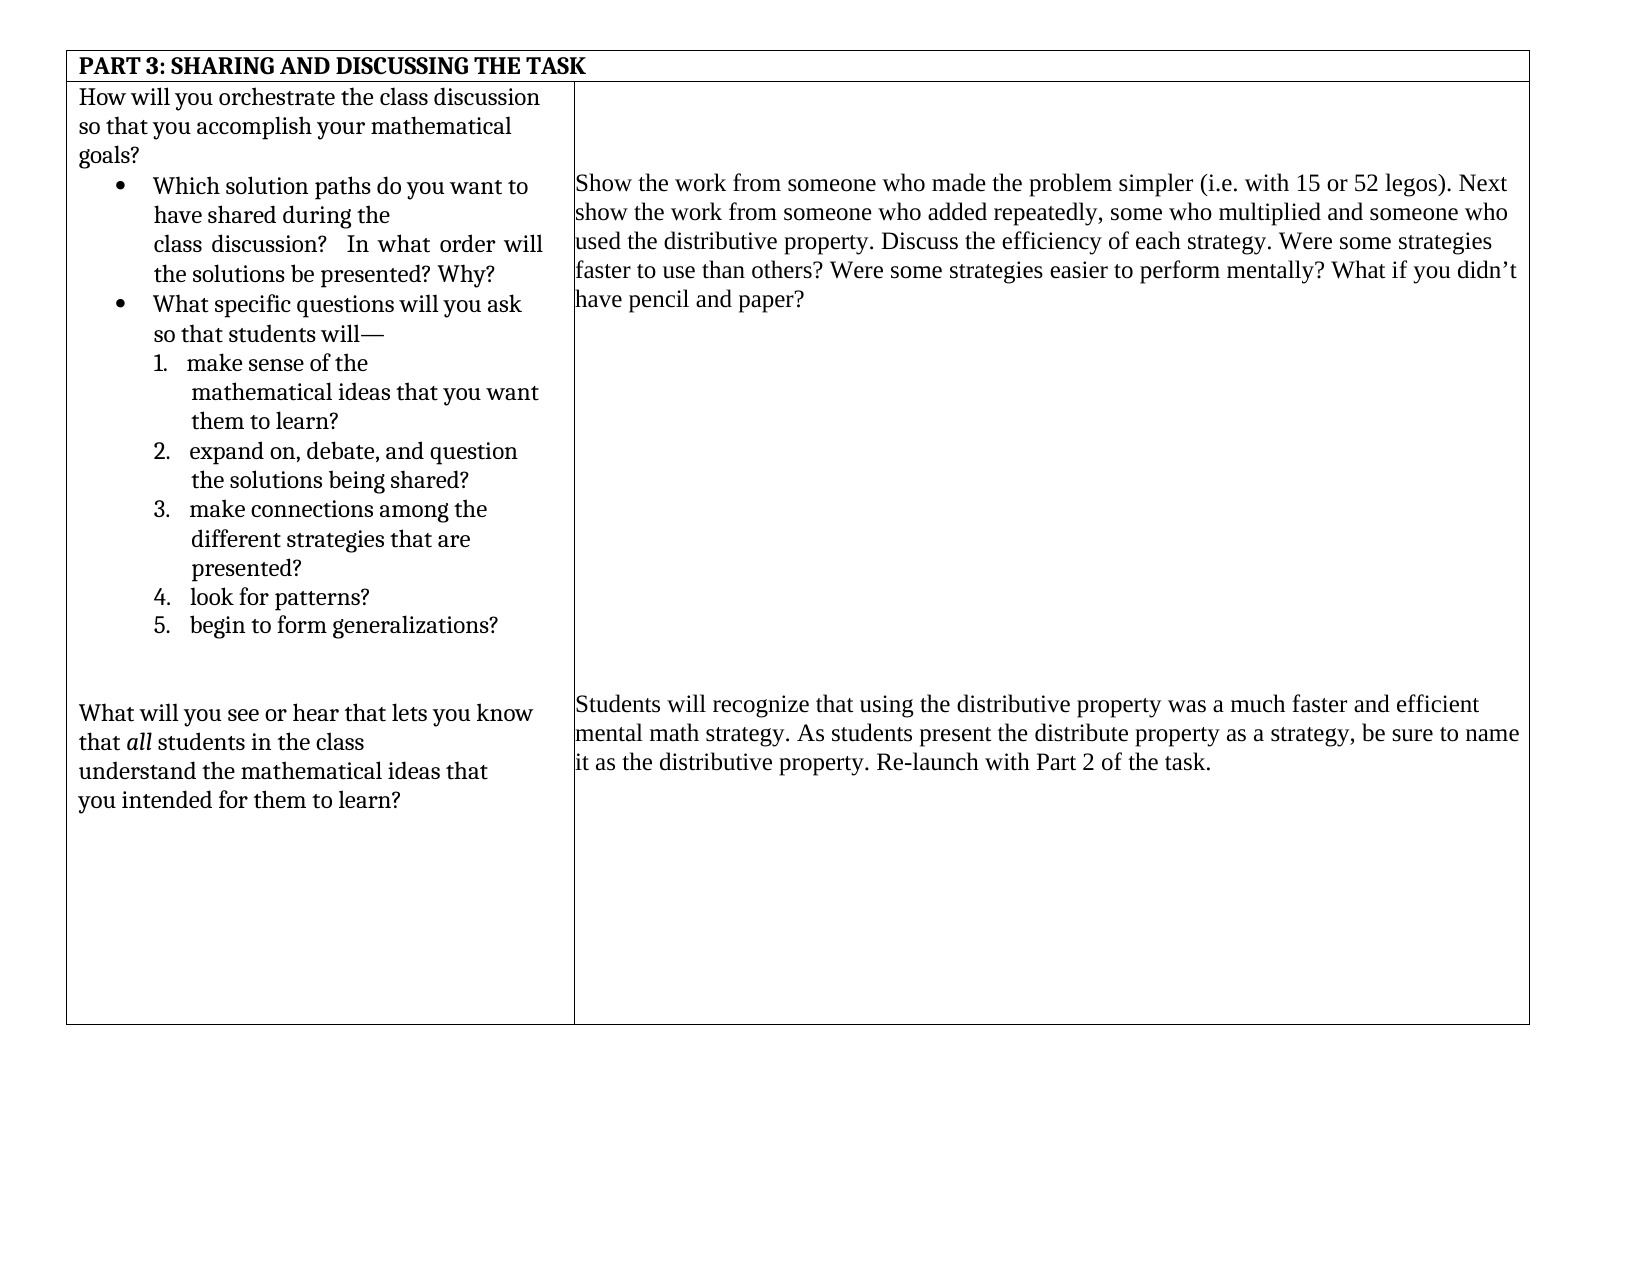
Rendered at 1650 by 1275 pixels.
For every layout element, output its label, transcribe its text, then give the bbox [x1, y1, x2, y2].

table_cell How will you orchestrate the class discussion so that you accomplish your mathematical goals?  Which solution paths do you want to have shared during the class discussion? In what order will the solutions be presented? Why?  What specific questions will you ask so that students will— 1. make sense of the mathematical ideas that you want them to learn? 2. expand on, debate, and question the solutions being shared? 3. make connections among the different strategies that are presented? 4. look for patterns? 5. begin to form generalizations? What will you see or hear that lets you know that all students in the class understand the mathematical ideas that you intended for them to learn? [67, 82, 574, 1024]
table_header PART 3: SHARING AND DISCUSSING THE TASK [67, 51, 1529, 81]
table_cell Show the work from someone who made the problem simpler (i.e. with 15 or 52 legos). Next show the work from someone who added repeatedly, some who multiplied and someone who used the distributive property. Discuss the efficiency of each strategy. Were some strategies faster to use than others? Were some strategies easier to perform mentally? What if you didn’t have pencil and paper? Students will recognize that using the distributive property was a much faster and efficient mental math strategy. As students present the distribute property as a strategy, be sure to name it as the distributive property. Re-launch with Part 2 of the task. [575, 82, 1529, 1024]
